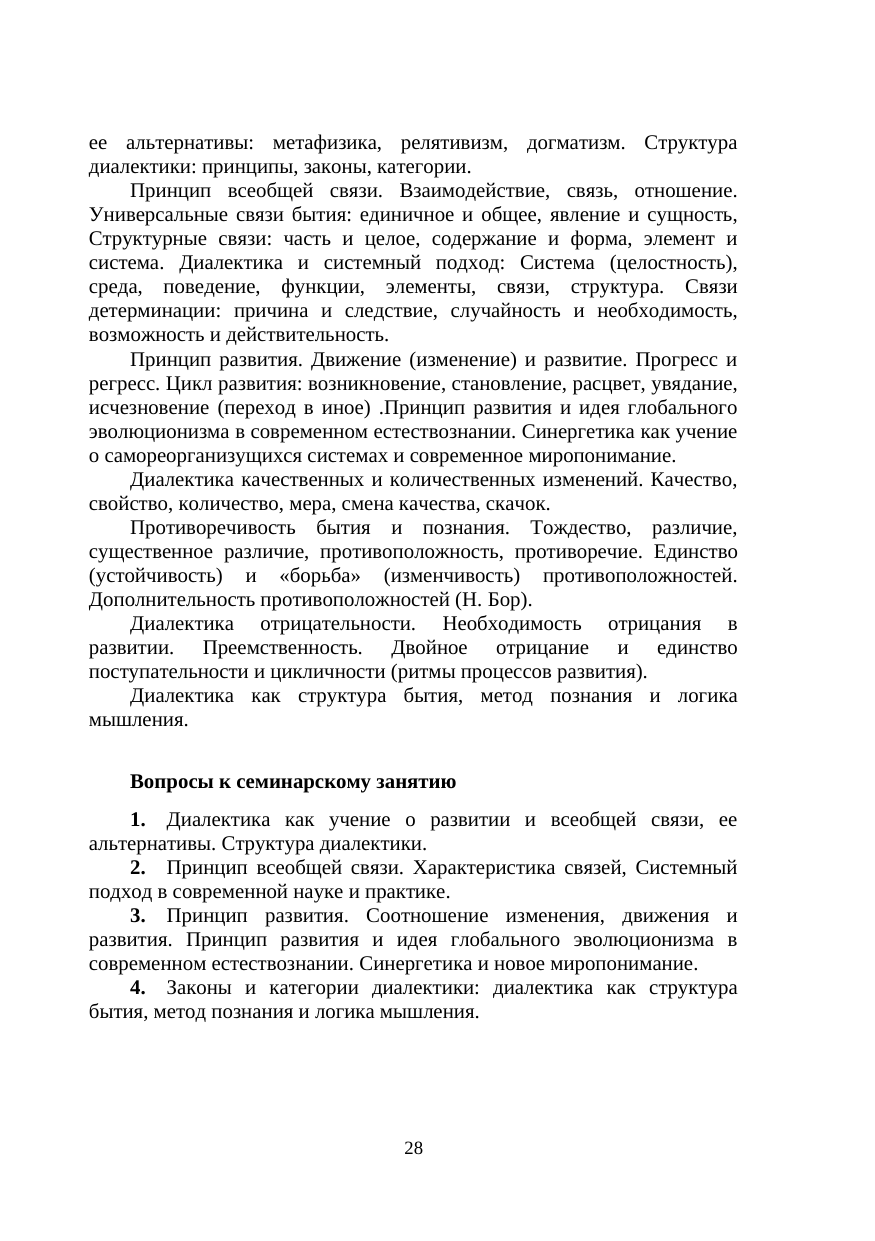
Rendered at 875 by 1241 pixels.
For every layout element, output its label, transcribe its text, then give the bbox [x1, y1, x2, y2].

text 2. Принцип всеобщей связи. Характеристика связей, Системный подход в современной науке и практике. [89, 855, 738, 903]
text Принцип развития. Движение (изменение) и развитие. Прогресс и регресс. Цикл развития: возникновение, становление, расцвет, увядание, исчезновение (переход в иное) .Принцип развития и идея глобального эволюционизма в современном естествознании. Синергетика как учение о самореорганизущихся системах и современное миропонимание. [89, 346, 738, 467]
text Противоречивость бытия и познания. Тождество, различие, существенное различие, противоположность, противоречие. Единство (устойчивость) и «борьба» (изменчивость) противоположностей. Дополнительность противоположностей (Н. Бор). [89, 515, 738, 611]
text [89, 130, 738, 178]
text 3. Принцип развития. Соотношение изменения, движения и развития. Принцип развития и идея глобального эволюционизма в современном естествознании. Синергетика и новое миропонимание. [89, 903, 738, 975]
text Вопросы к семинарскому занятию [89, 769, 738, 793]
text Диалектика отрицательности. Необходимость отрицания в развитии. Преемственность. Двойное отрицание и единство поступательности и цикличности (ритмы процессов развития). [89, 611, 738, 683]
text 1. Диалектика как учение о развитии и всеобщей связи, ее альтернативы. Структура диалектики. [89, 807, 738, 855]
text Диалектика качественных и количественных изменений. Качество, свойство, количество, мера, смена качества, скачок. [89, 467, 738, 515]
text 4. Законы и категории диалектики: диалектика как структура бытия, метод познания и логика мышления. [89, 975, 738, 1023]
text Принцип всеобщей связи. Взаимодействие, связь, отношение. Универсальные связи бытия: единичное и общее, явление и сущность, Структурные связи: часть и целое, содержание и форма, элемент и система. Диалектика и системный подход: Система (целостность), среда, поведение, функции, элементы, связи, структура. Связи детерминации: причина и следствие, случайность и необходимость, возможность и действительность. [89, 178, 738, 346]
text Диалектика как структура бытия, метод познания и логика мышления. [89, 683, 738, 731]
